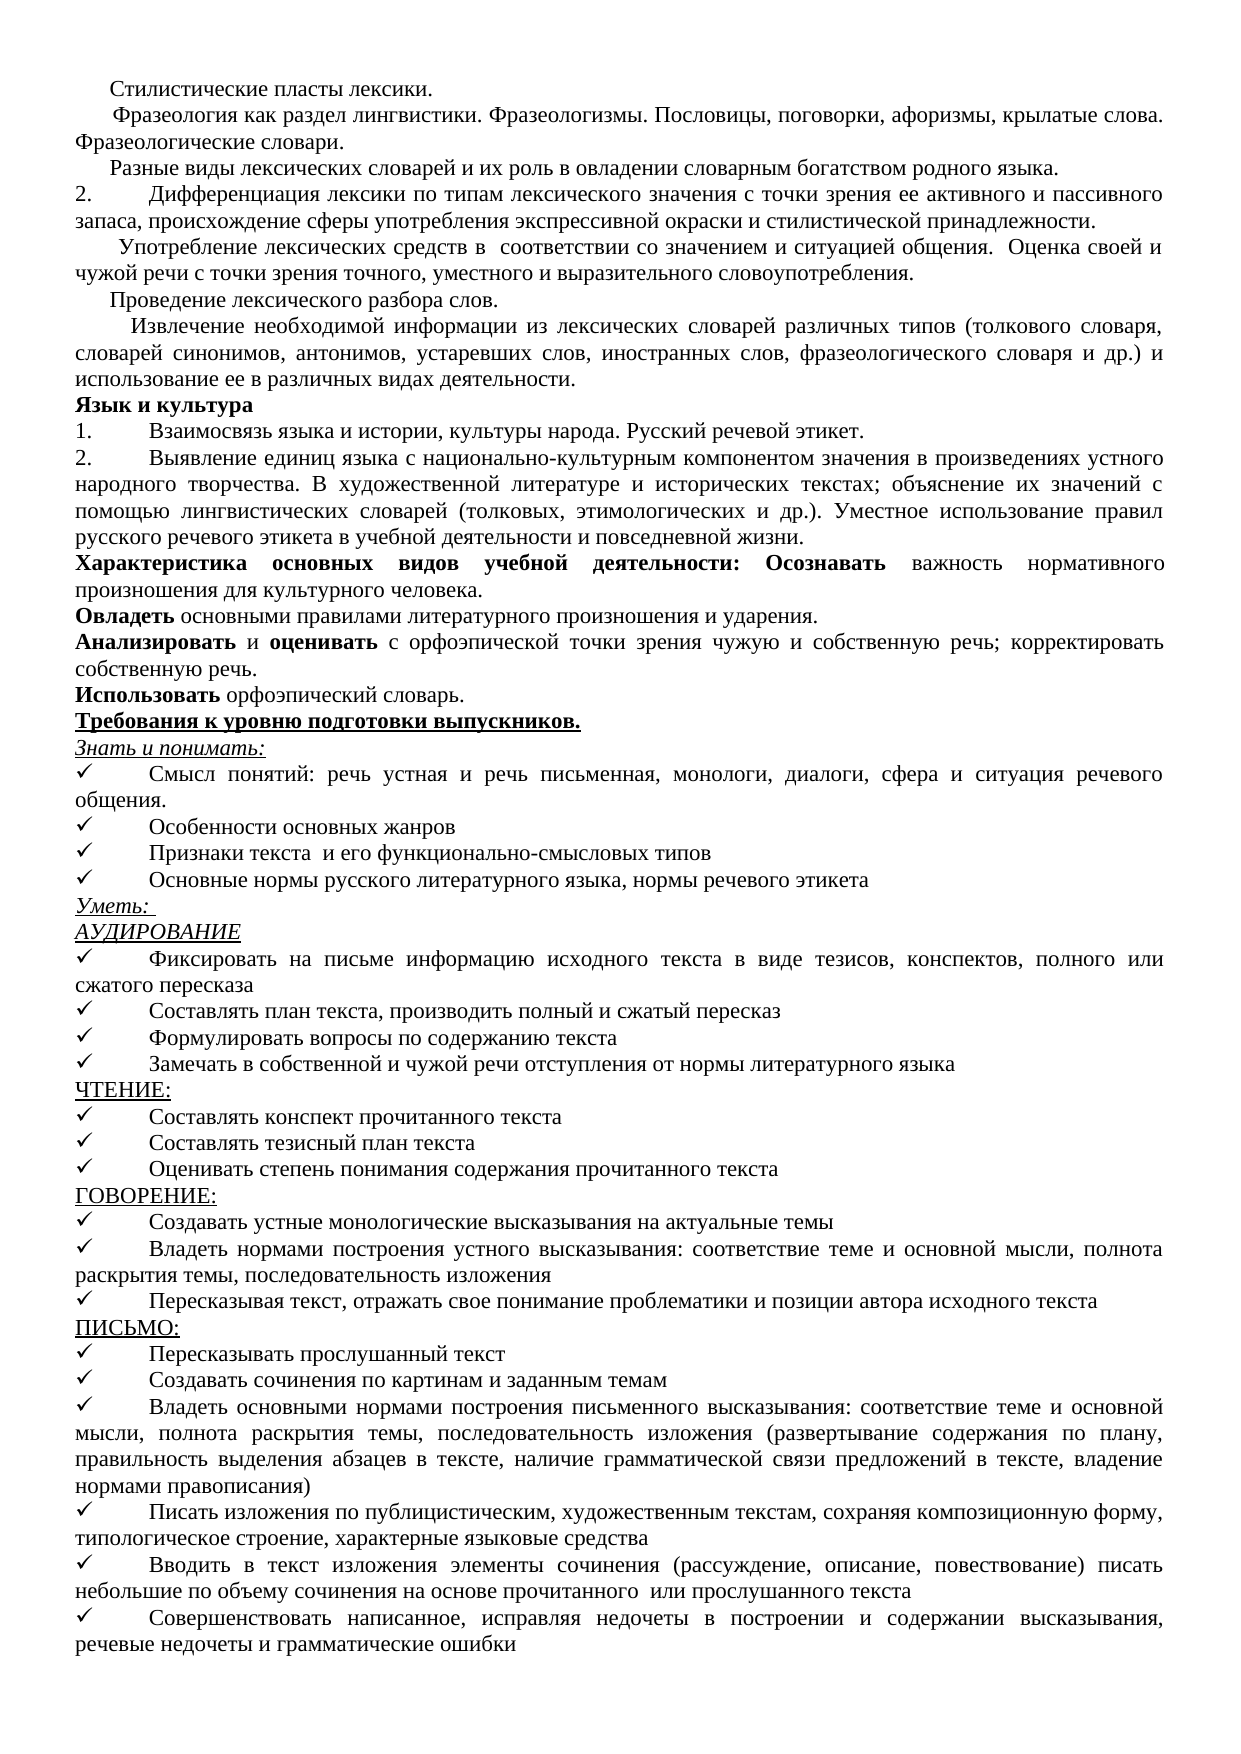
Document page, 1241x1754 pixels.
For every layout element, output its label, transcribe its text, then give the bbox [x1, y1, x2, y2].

list Фиксировать на письме информацию исходного текста в виде тезисов, конспектов, полного или сжатого пересказа [75, 945, 1165, 997]
text Овладеть основными правилами литературного произношения и ударения. [75, 602, 1165, 628]
text Уметь: [75, 892, 1165, 918]
text АУДИРОВАНИЕ [75, 918, 1165, 945]
list Замечать в собственной и чужой речи отступления от нормы литературного языка [75, 1050, 1165, 1076]
list Составлять тезисный план текста [75, 1129, 1165, 1156]
text Знать и понимать: [75, 734, 1165, 760]
text ЧТЕНИЕ: [75, 1076, 1165, 1103]
text Проведение лексического разбора слов. [75, 286, 1165, 312]
text Анализировать и оценивать с орфоэпической точки зрения чужую и собственную речь; корректировать собственную речь. [75, 628, 1165, 681]
list Взаимосвязь языка и истории, культуры народа. Русский речевой этикет. [75, 418, 1165, 444]
list Создавать сочинения по картинам и заданным темам [75, 1366, 1165, 1393]
text Разные виды лексических словарей и их роль в овладении словарным богатством родного языка. [75, 154, 1165, 180]
text ГОВОРЕНИЕ: [75, 1182, 1165, 1208]
list Формулировать вопросы по содержанию текста [75, 1024, 1165, 1050]
text Язык и культура [75, 391, 1165, 418]
text Использовать орфоэпический словарь. [75, 681, 1165, 707]
list Пересказывать прослушанный текст [75, 1340, 1165, 1366]
list Владеть основными нормами построения письменного высказывания: соответствие теме и основной мысли, полнота раскрытия темы, последовательность изложения (развертывание содержания по плану, правильность выделения абзацев в тексте, наличие грамматической связи предложений в тексте, владение нормами правописания) [75, 1393, 1165, 1498]
text ПИСЬМО: [75, 1314, 1165, 1340]
list Пересказывая текст, отражать свое понимание проблематики и позиции автора исходного текста [75, 1287, 1165, 1314]
list Оценивать степень понимания содержания прочитанного текста [75, 1156, 1165, 1182]
list Смысл понятий: речь устная и речь письменная, монологи, диалоги, сфера и ситуация речевого общения. [75, 760, 1165, 813]
list Совершенствовать написанное, исправляя недочеты в построении и содержании высказывания, речевые недочеты и грамматические ошибки [75, 1603, 1165, 1656]
text Фразеология как раздел лингвистики. Фразеологизмы. Пословицы, поговорки, афоризмы, крылатые слова. Фразеологические словари. [75, 101, 1165, 154]
list Составлять конспект прочитанного текста [75, 1103, 1165, 1129]
list Основные нормы русского литературного языка, нормы речевого этикета [75, 866, 1165, 892]
text Стилистические пласты лексики. [75, 75, 1165, 101]
list Составлять план текста, производить полный и сжатый пересказ [75, 997, 1165, 1024]
list Выявление единиц языка с национально-культурным компонентом значения в произведениях устного народного творчества. В художественной литературе и исторических текстах; объяснение их значений с помощью лингвистических словарей (толковых, этимологических и др.). Уместное использование правил русского речевого этикета в учебной деятельности и повседневной жизни. [75, 444, 1165, 549]
text Употребление лексических средств в соответствии со значением и ситуацией общения. Оценка своей и чужой речи с точки зрения точного, уместного и выразительного словоупотребления. [75, 233, 1165, 286]
list Владеть нормами построения устного высказывания: соответствие теме и основной мысли, полнота раскрытия темы, последовательность изложения [75, 1234, 1165, 1287]
list Вводить в текст изложения элементы сочинения (рассуждение, описание, повествование) писать небольшие по объему сочинения на основе прочитанного или прослушанного текста [75, 1551, 1165, 1603]
text Извлечение необходимой информации из лексических словарей различных типов (толкового словаря, словарей синонимов, антонимов, устаревших слов, иностранных слов, фразеологического словаря и др.) и использование ее в различных видах деятельности. [75, 312, 1165, 391]
list Писать изложения по публицистическим, художественным текстам, сохраняя композиционную форму, типологическое строение, характерные языковые средства [75, 1498, 1165, 1551]
list Создавать устные монологические высказывания на актуальные темы [75, 1208, 1165, 1234]
text Характеристика основных видов учебной деятельности: Осознавать важность нормативного произношения для культурного человека. [75, 549, 1165, 602]
list Особенности основных жанров [75, 813, 1165, 839]
list Дифференциация лексики по типам лексического значения с точки зрения ее активного и пассивного запаса, происхождение сферы употребления экспрессивной окраски и стилистической принадлежности. [75, 180, 1165, 233]
list Признаки текста и его функционально-смысловых типов [75, 839, 1165, 866]
text Требования к уровню подготовки выпускников. [75, 707, 1165, 734]
